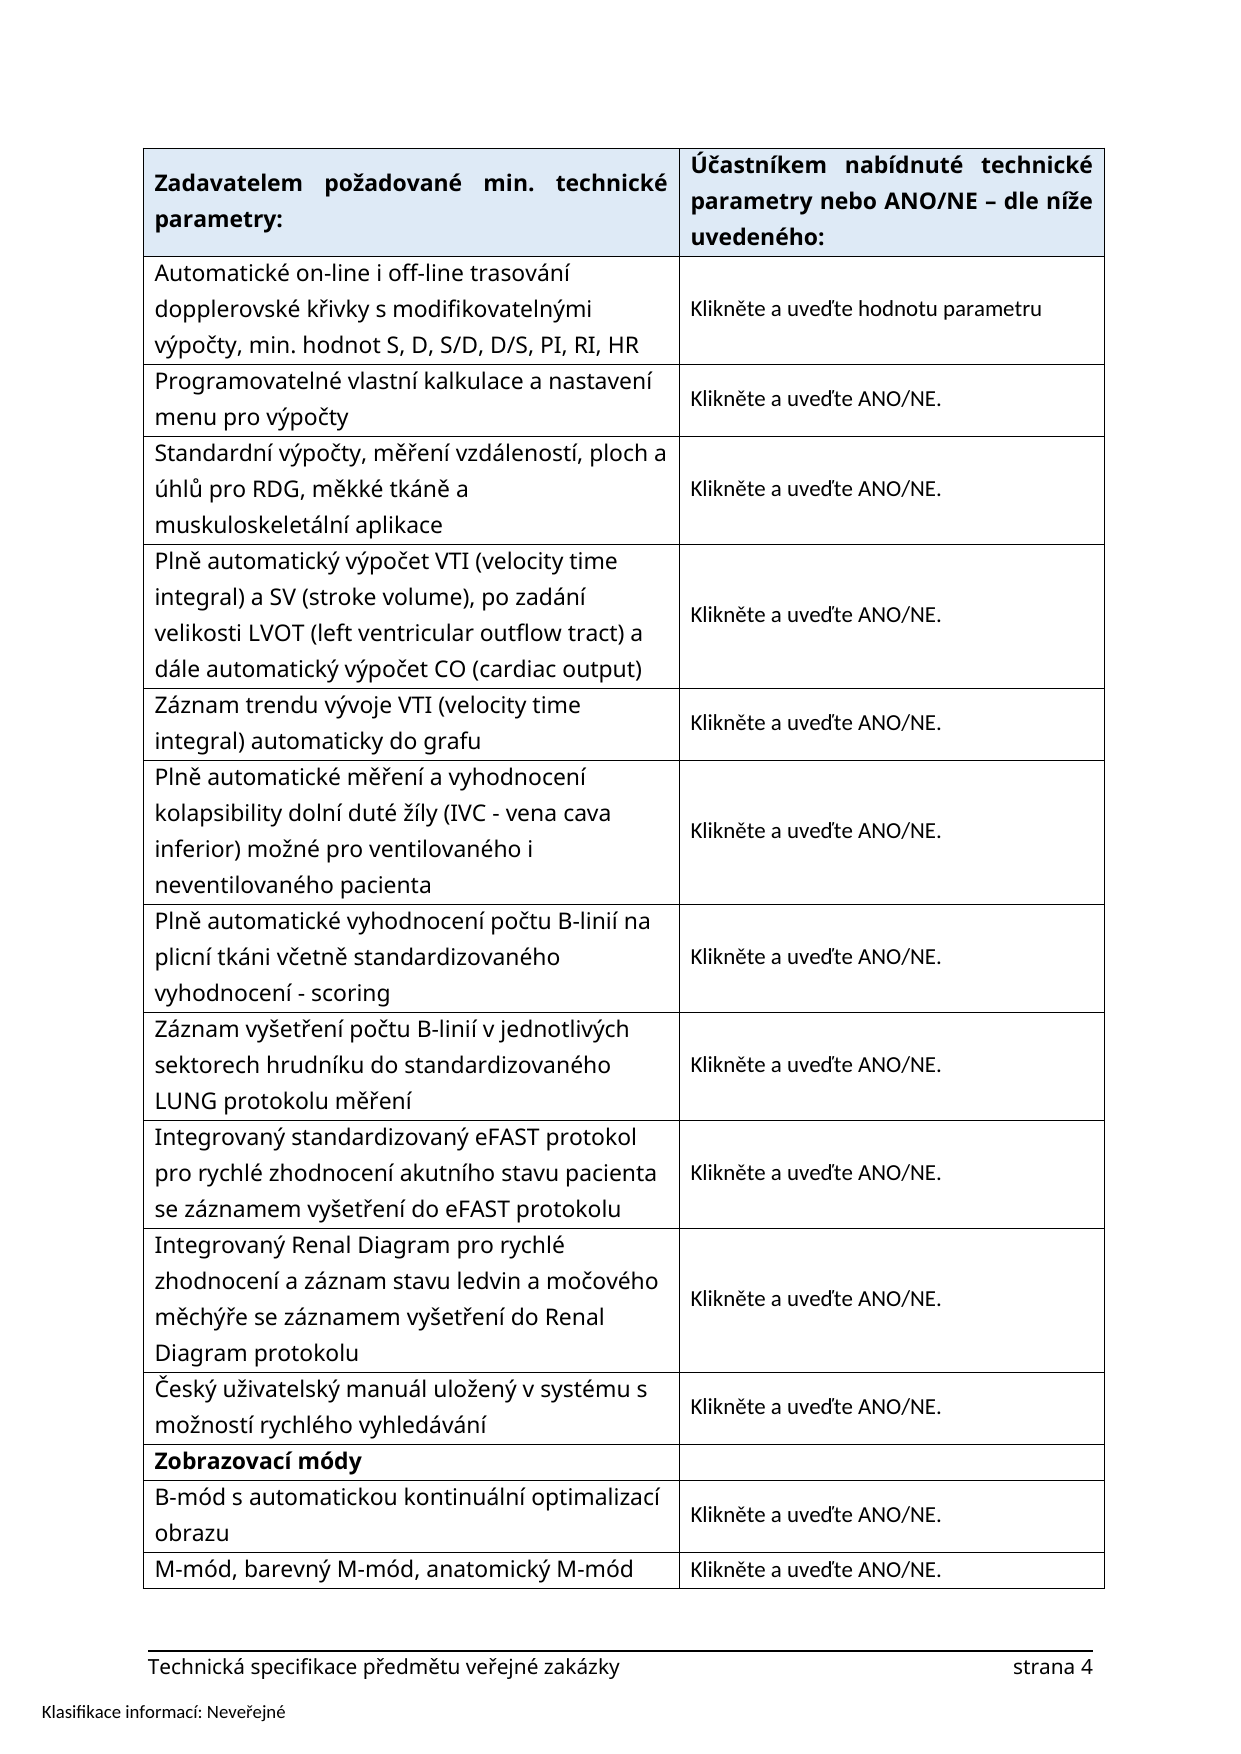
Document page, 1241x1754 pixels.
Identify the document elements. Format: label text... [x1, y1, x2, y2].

table_cell Plně automatický výpočet VTI (velocity time integral) a SV (stroke volume), po zadání velikosti LVOT (left ventricular outflow tract) a dále automatický výpočet CO (cardiac output) [144, 545, 679, 688]
table_cell Automatické on-line i off-line trasování dopplerovské křivky s modifikovatelnými výpočty, min. hodnot S, D, S/D, D/S, PI, RI, HR [144, 257, 679, 364]
table_cell [680, 1553, 1104, 1588]
table_cell Zobrazovací módy [144, 1445, 679, 1480]
table_cell B-mód s automatickou kontinuální optimalizací obrazu [144, 1481, 679, 1552]
table_cell [680, 1373, 1104, 1444]
table_cell Integrovaný standardizovaný eFAST protokol pro rychlé zhodnocení akutního stavu pacienta se záznamem vyšetření do eFAST protokolu [144, 1121, 679, 1228]
table_cell [680, 1013, 1104, 1120]
table_cell [680, 545, 1104, 688]
table_cell [680, 689, 1104, 760]
table_cell Programovatelné vlastní kalkulace a nastavení menu pro výpočty [144, 365, 679, 436]
table_cell Český uživatelský manuál uložený v systému s možností rychlého vyhledávání [144, 1373, 679, 1444]
table_header Zadavatelem požadované min. technické parametry: [144, 149, 679, 256]
table_cell Záznam trendu vývoje VTI (velocity time integral) automaticky do grafu [144, 689, 679, 760]
table_cell M-mód, barevný M-mód, anatomický M-mód [144, 1553, 679, 1588]
table_cell Integrovaný Renal Diagram pro rychlé zhodnocení a záznam stavu ledvin a močového měchýře se záznamem vyšetření do Renal Diagram protokolu [144, 1229, 679, 1372]
table_cell Plně automatické vyhodnocení počtu B-linií na plicní tkáni včetně standardizovaného vyhodnocení - scoring [144, 905, 679, 1012]
table_cell Záznam vyšetření počtu B-linií v jednotlivých sektorech hrudníku do standardizovaného LUNG protokolu měření [144, 1013, 679, 1120]
table_header Účastníkem nabídnuté technické parametry nebo ANO/NE – dle níže uvedeného: [680, 149, 1104, 256]
table_cell [680, 1445, 1104, 1480]
table_cell [680, 1229, 1104, 1372]
table_cell [680, 905, 1104, 1012]
table_cell [680, 1121, 1104, 1228]
table_cell [680, 1481, 1104, 1552]
table_cell Standardní výpočty, měření vzdáleností, ploch a úhlů pro RDG, měkké tkáně a muskuloskeletální aplikace [144, 437, 679, 544]
table_cell [680, 365, 1104, 436]
table_cell [680, 257, 1104, 364]
table_cell [680, 437, 1104, 544]
table_cell Plně automatické měření a vyhodnocení kolapsibility dolní duté žíly (IVC - vena cava inferior) možné pro ventilovaného i neventilovaného pacienta [144, 761, 679, 904]
table_cell [680, 761, 1104, 904]
